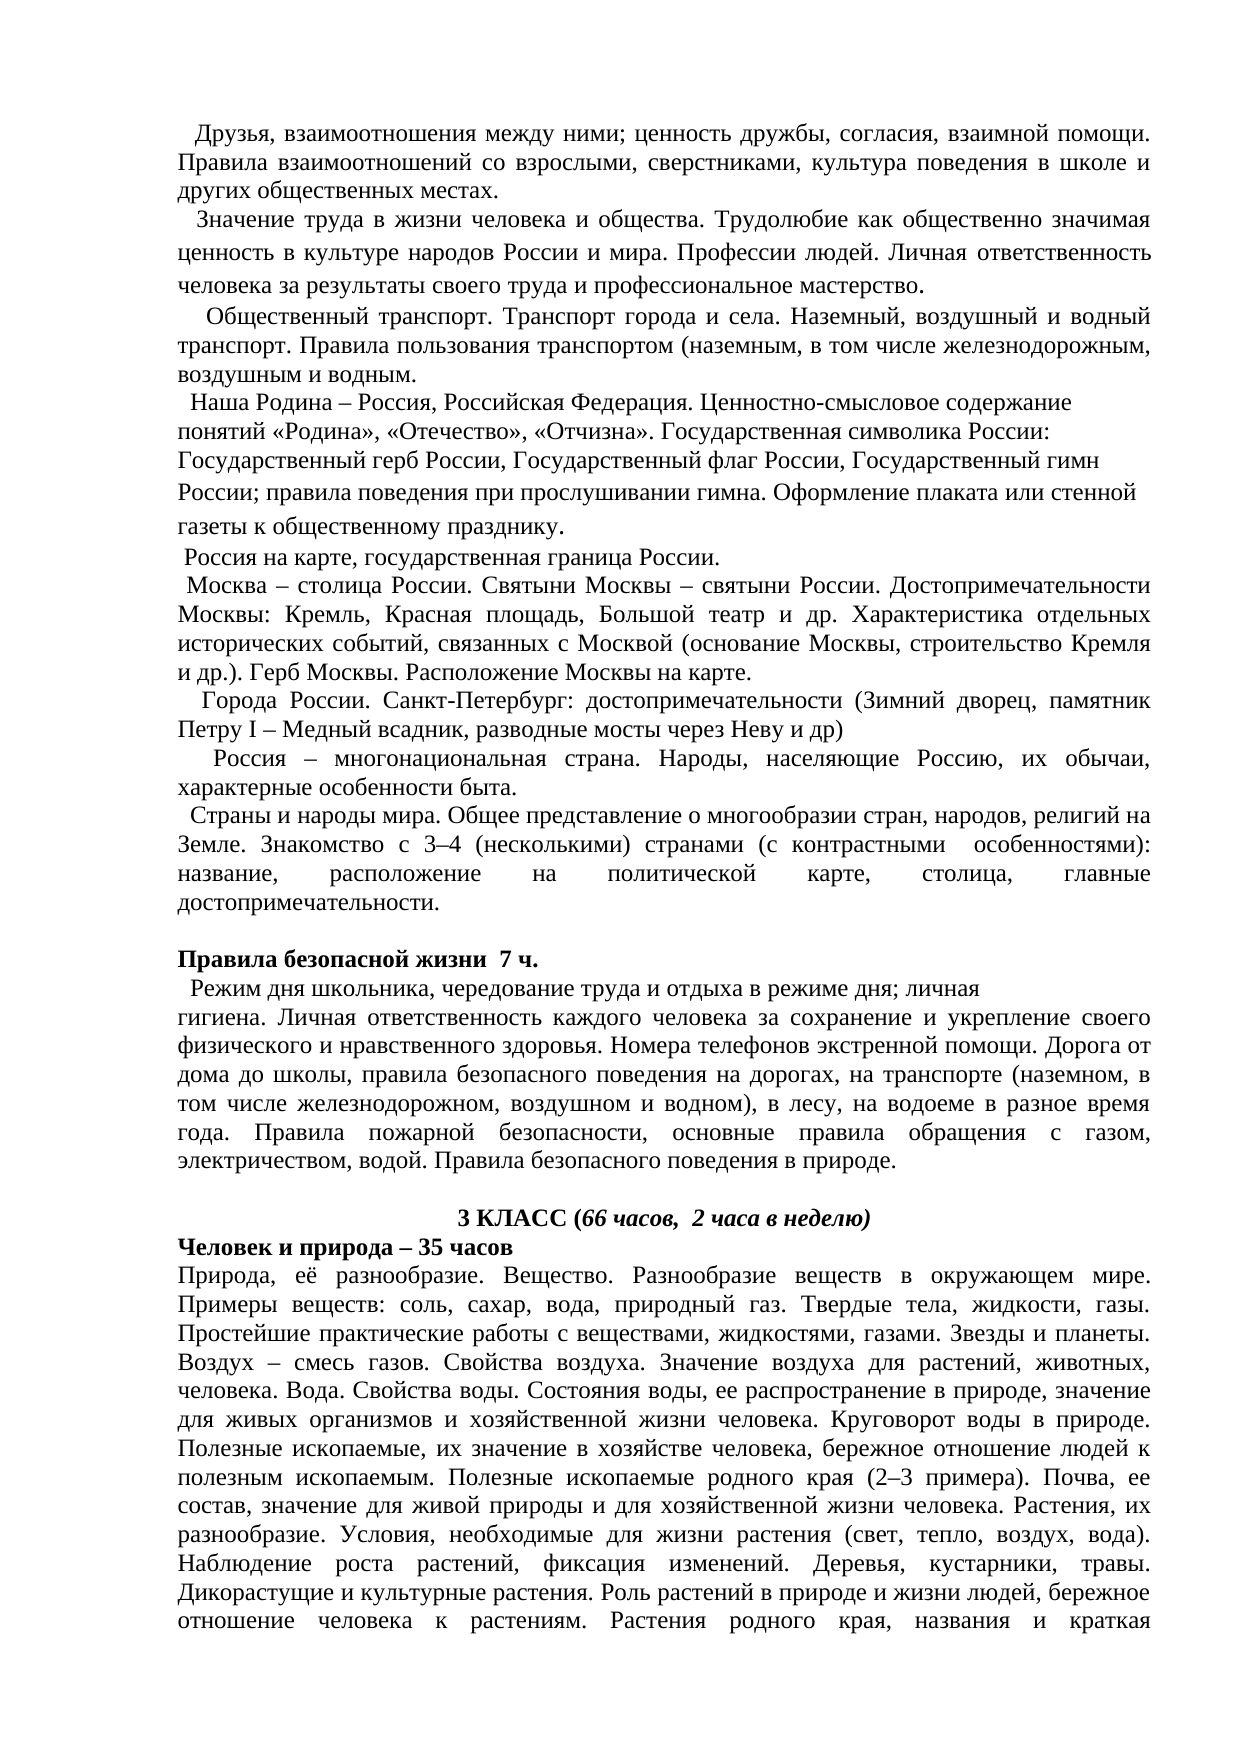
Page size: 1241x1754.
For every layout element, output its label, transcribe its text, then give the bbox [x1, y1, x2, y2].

text Общественный транспорт. Транспорт города и села. Наземный, воздушный и водный транспорт. Правила пользования транспортом (наземным, в том числе железнодорожным, воздушным и водным. [177, 301, 1152, 387]
text Москва – столица России. Святыни Москвы – святыни России. Достопримечательности Москвы: Кремль, Красная площадь, Большой театр и др. Характеристика отдельных исторических событий, связанных с Москвой (основание Москвы, строительство Кремля и др.). Герб Москвы. Расположение Москвы на карте. [177, 571, 1152, 686]
text Друзья, взаимоотношения между ними; ценность дружбы, согласия, взаимной помощи. Правила взаимоотношений со взрослыми, сверстниками, культура поведения в школе и других общественных местах. [177, 118, 1152, 204]
text Правила безопасной жизни 7 ч. [177, 944, 1152, 973]
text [177, 1261, 1152, 1634]
text Значение труда в жизни человека и общества. Трудолюбие как общественно значимая ценность в культуре народов России и мира. Профессии людей. Личная ответственность человека за результаты своего труда и профессиональное мастерство. [177, 204, 1152, 301]
text Режим дня школьника, чередование труда и отдыха в режиме дня; личная [177, 973, 1152, 1002]
text Россия на карте, государственная граница России. [177, 542, 1152, 571]
text гигиена. Личная ответственность каждого человека за сохранение и укрепление своего физического и нравственного здоровья. Номера телефонов экстренной помощи. Дорога от дома до школы, правила безопасного поведения на дорогах, на транспорте (наземном, в том числе железнодорожном, воздушном и водном), в лесу, на водоеме в разное время года. Правила пожарной безопасности, основные правила обращения с газом, электричеством, водой. Правила безопасного поведения в природе. [177, 1002, 1152, 1174]
text Россия – многонациональная страна. Народы, населяющие Россию, их обычаи, характерные особенности быта. [177, 743, 1152, 801]
text Человек и природа – 35 часов [177, 1232, 1152, 1261]
text Страны и народы мира. Общее представление о многообразии стран, народов, религий на Земле. Знакомство с 3–4 (несколькими) странами (с контрастными особенностями): название, расположение на политической карте, столица, главные достопримечательности. [177, 801, 1152, 916]
text Наша Родина – Россия, Российская Федерация. Ценностно-смысловое содержание понятий «Родина», «Отечество», «Отчизна». Государственная символика России: Государственный герб России, Государственный флаг России, Государственный гимн России; правила поведения при прослушивании гимна. Оформление плаката или стенной газеты к общественному празднику. [177, 387, 1152, 542]
text 3 КЛАСС (66 часов, 2 часа в неделю) [177, 1203, 1152, 1232]
text Города России. Санкт-Петербург: достопримечательности (Зимний дворец, памятник Петру I – Медный всадник, разводные мосты через Неву и др) [177, 686, 1152, 743]
